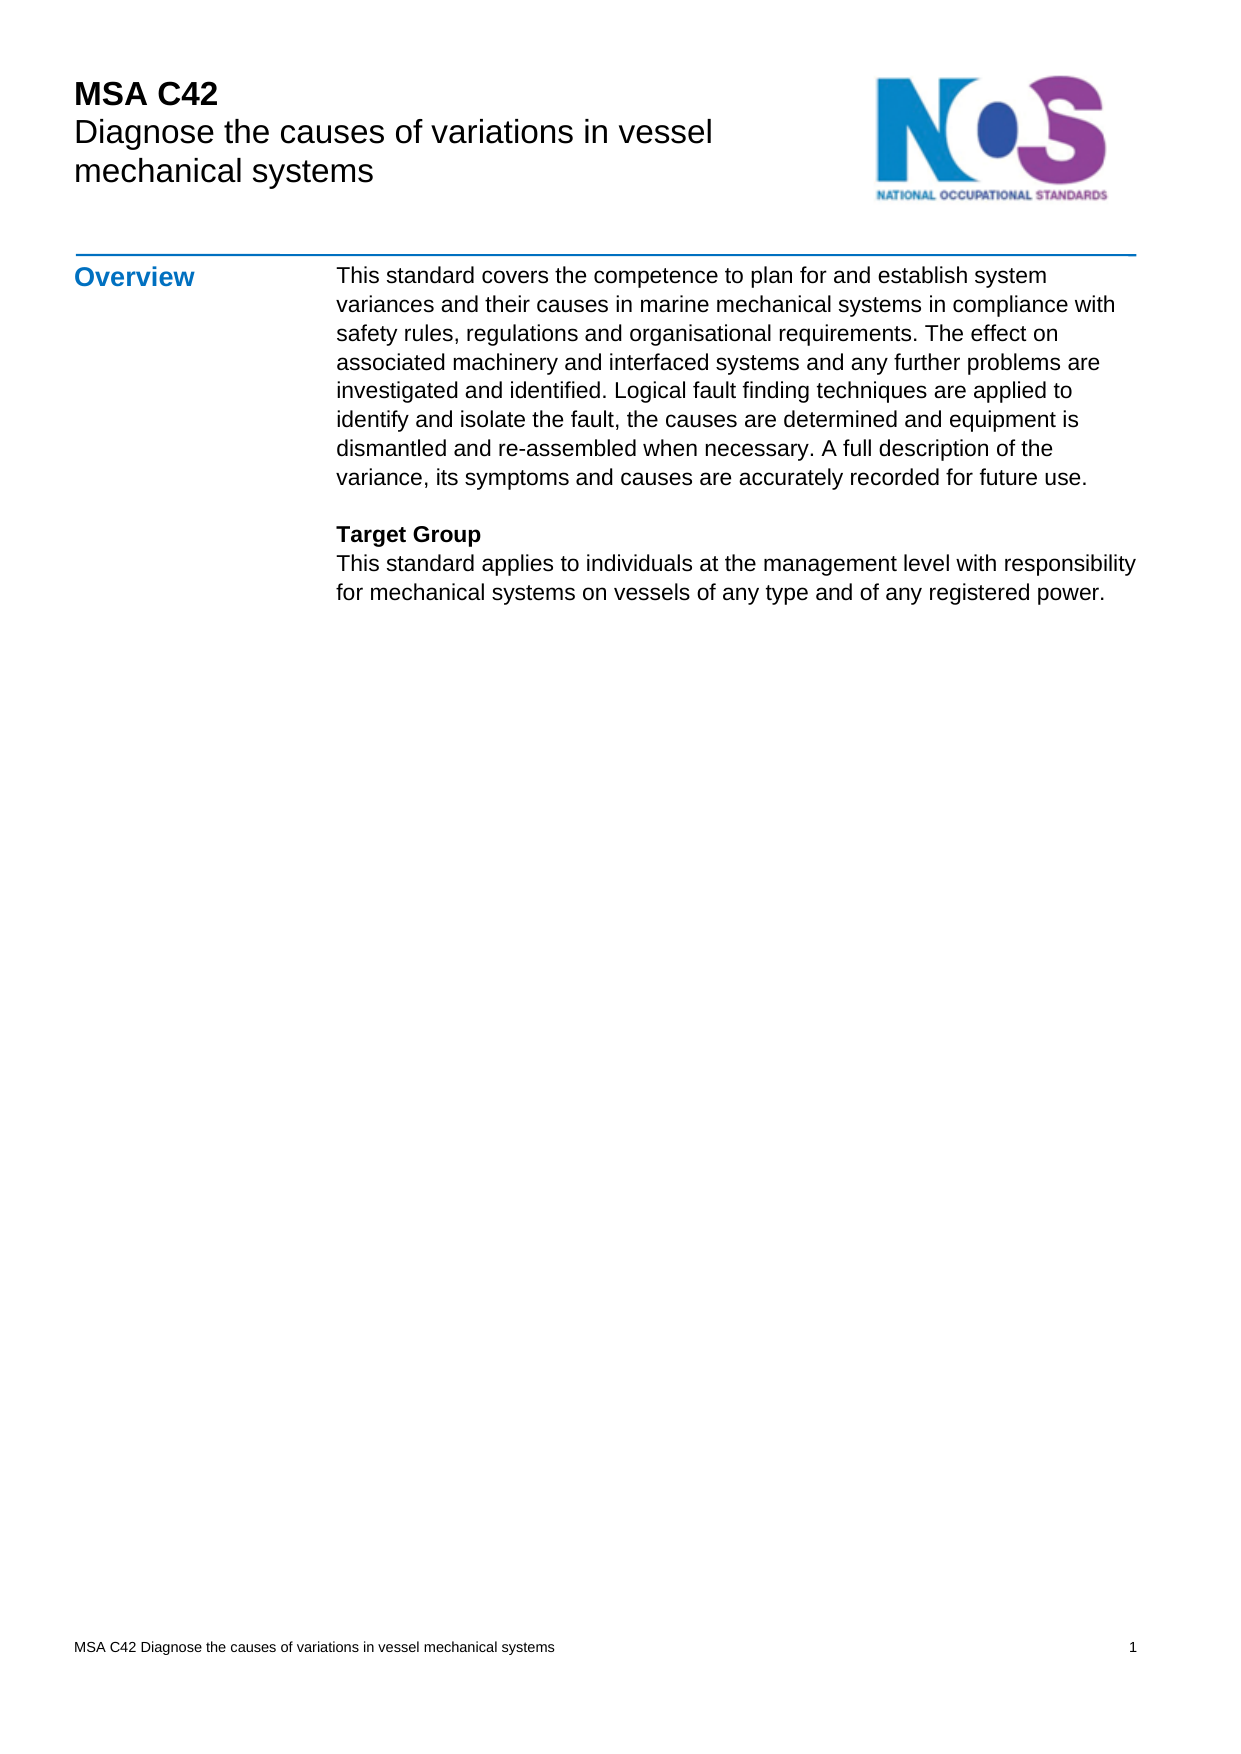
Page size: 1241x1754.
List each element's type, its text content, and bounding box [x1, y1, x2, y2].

table_header Overview [63, 261, 325, 692]
table_header This standard covers the competence to plan for and establish system variances and their causes in marine mechanical systems in compliance with safety rules, regulations and organisational requirements. The effect on associated machinery and interfaced systems and any further problems are investigated and identified. Logical fault finding techniques are applied to identify and isolate the fault, the causes are determined and equipment is dismantled and re-assembled when necessary. A full description of the variance, its symptoms and causes are accurately recorded for future use. Target Group This standard applies to individuals at the management level with responsibility for mechanical systems on vessels of any type and of any registered power. [325, 261, 1155, 692]
picture [872, 73, 1118, 209]
